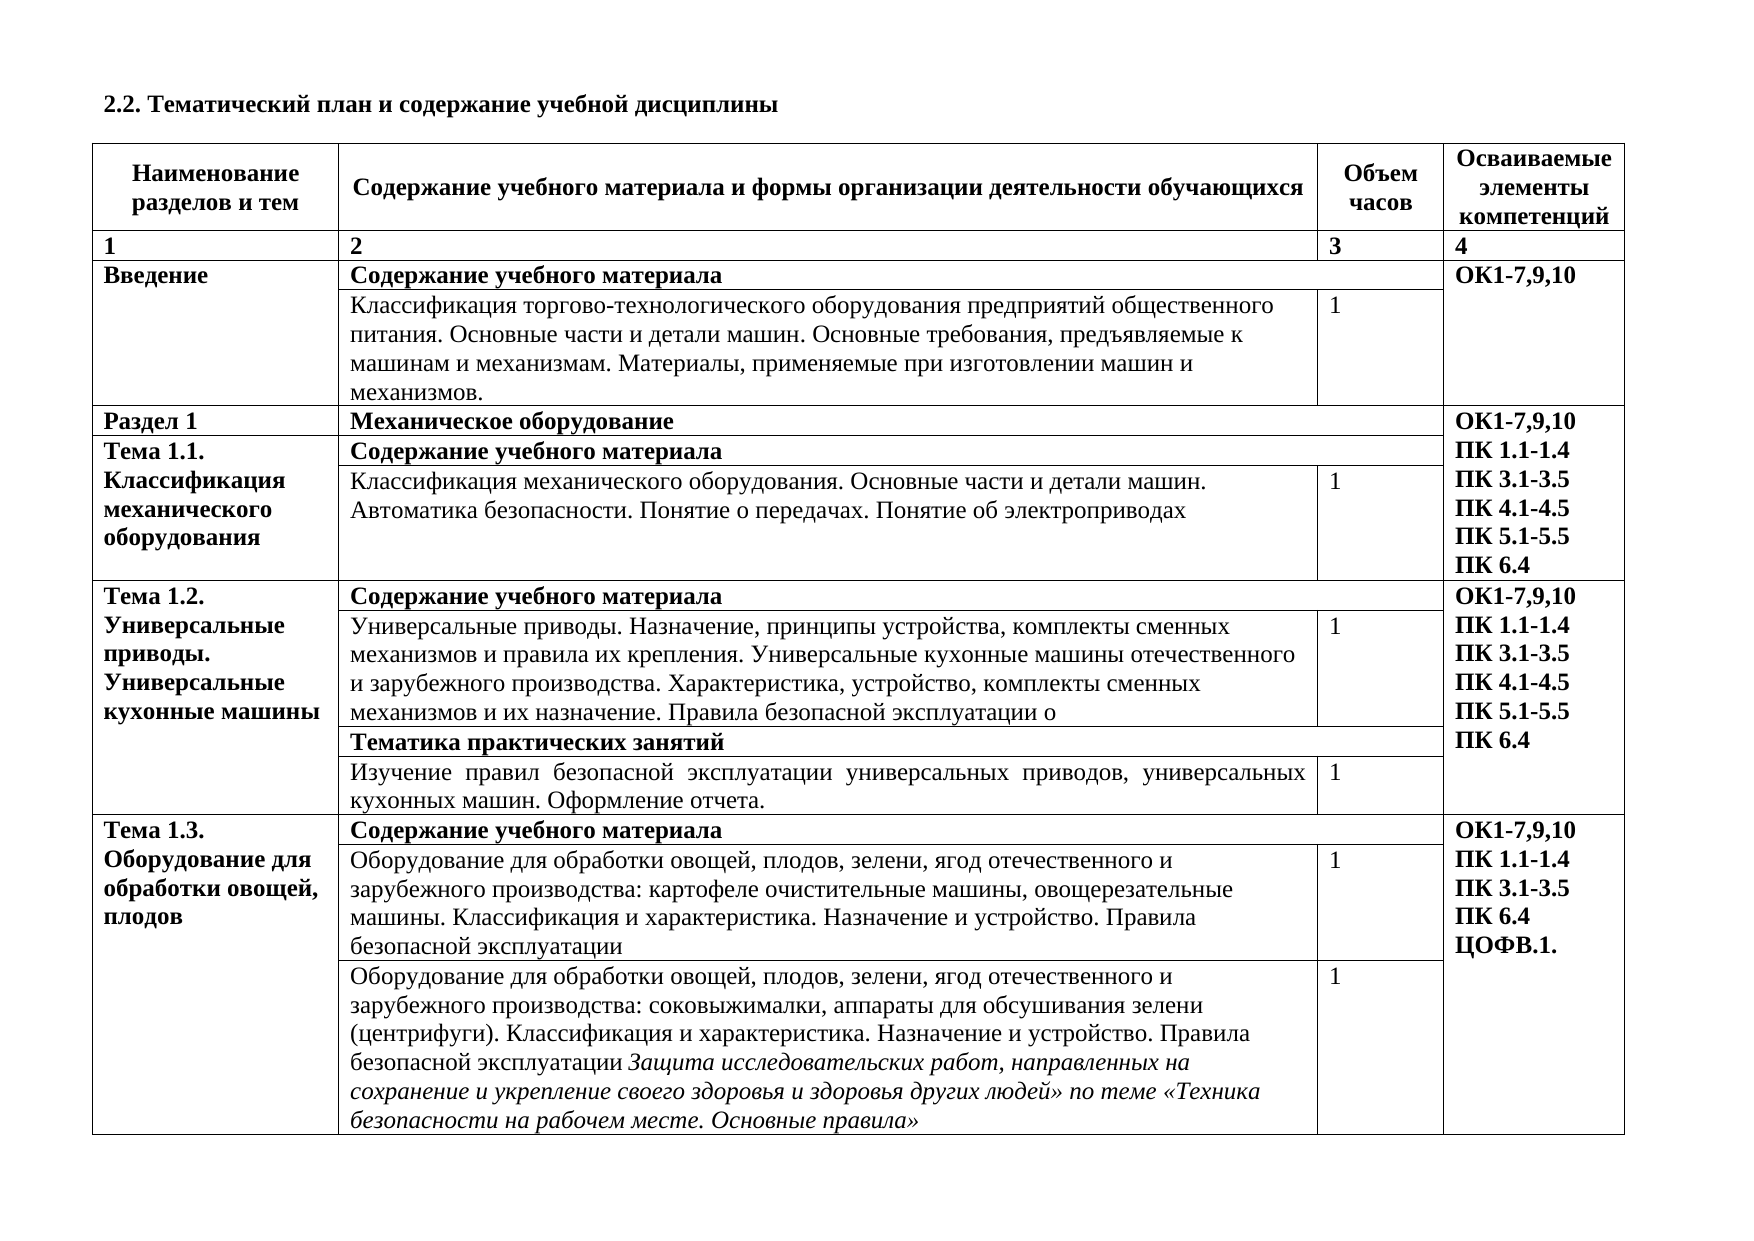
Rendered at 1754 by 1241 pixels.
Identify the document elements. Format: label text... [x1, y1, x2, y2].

table_cell Содержание учебного материала [339, 261, 1443, 289]
table_cell Изучение правил безопасной эксплуатации универсальных приводов, универсальных кухонных машин. Оформление отчета. [339, 757, 1317, 814]
table_cell ОК1-7,9,10 ПК 1.1-1.4 ПК 3.1-3.5 ПК 4.1-4.5 ПК 5.1-5.5 ПК 6.4 [1444, 581, 1624, 814]
table_cell Тематика практических занятий [339, 727, 1443, 756]
table_header Содержание учебного материала и формы организации деятельности обучающихся [339, 144, 1317, 230]
table_cell Раздел 1 [93, 406, 338, 435]
table_cell 2 [339, 231, 1317, 259]
table_cell ОК1-7,9,10 ПК 1.1-1.4 ПК 3.1-3.5 ПК 6.4 ЦОФВ.1. [1444, 815, 1624, 1134]
table_cell Введение [93, 261, 338, 405]
table_cell Классификация механического оборудования. Основные части и детали машин. Автоматика безопасности. Понятие о передачах. Понятие об электроприводах [339, 466, 1317, 580]
table_cell Оборудование для обработки овощей, плодов, зелени, ягод отечественного и зарубежного производства: картофеле очистительные машины, овощерезательные машины. Классификация и характеристика. Назначение и устройство. Правила безопасной эксплуатации [339, 845, 1317, 960]
table_cell 1 [1318, 757, 1443, 814]
table_cell Тема 1.2. Универсальные приводы. Универсальные кухонные машины [93, 581, 338, 814]
table_cell Тема 1.1. Классификация механического оборудования [93, 436, 338, 580]
table_cell 1 [1318, 611, 1443, 726]
table_cell Универсальные приводы. Назначение, принципы устройства, комплекты сменных механизмов и правила их крепления. Универсальные кухонные машины отечественного и зарубежного производства. Характеристика, устройство, комплекты сменных механизмов и их назначение. Правила безопасной эксплуатации о [339, 611, 1317, 726]
table_header Осваиваемые элементы компетенций [1444, 144, 1624, 230]
table_cell Содержание учебного материала [339, 436, 1443, 465]
table_cell 1 [1318, 961, 1443, 1134]
table_cell 1 [1318, 466, 1443, 580]
table_cell ОК1-7,9,10 [1444, 261, 1624, 405]
table_header Наименование разделов и тем [93, 144, 338, 230]
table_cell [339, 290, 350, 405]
table_cell 3 [1318, 231, 1443, 259]
text 2.2. Тематический план и содержание учебной дисциплины [103, 89, 1636, 117]
table_cell 1 [93, 231, 338, 259]
table_cell Тема 1.3. Оборудование для обработки овощей, плодов [93, 815, 338, 1134]
table_cell 1 [1318, 290, 1443, 405]
table_cell Механическое оборудование [339, 406, 1443, 435]
table_cell Оборудование для обработки овощей, плодов, зелени, ягод отечественного и зарубежного производства: соковыжималки, аппараты для обсушивания зелени (центрифуги). Классификация и характеристика. Назначение и устройство. Правила безопасной эксплуатации Защита исследовательских работ, направленных на сохранение и укрепление своего здоровья и здоровья других людей» по теме «Техника безопасности на рабочем месте. Основные правила» [339, 961, 1317, 1134]
table_cell 1 [1318, 845, 1443, 960]
table_cell 4 [1444, 231, 1624, 259]
table_cell Классификация торгово-технологического оборудования предприятий общественного питания. Основные части и детали машин. Основные требования, предъявляемые к машинам и механизмам. Материалы, применяемые при изготовлении машин и механизмов. [483, 290, 1317, 405]
table_cell Содержание учебного материала [339, 581, 1443, 610]
table_cell Содержание учебного материала [339, 815, 1443, 844]
table_cell ОК1-7,9,10 ПК 1.1-1.4 ПК 3.1-3.5 ПК 4.1-4.5 ПК 5.1-5.5 ПК 6.4 [1444, 406, 1624, 580]
table_header Объем часов [1318, 144, 1443, 230]
